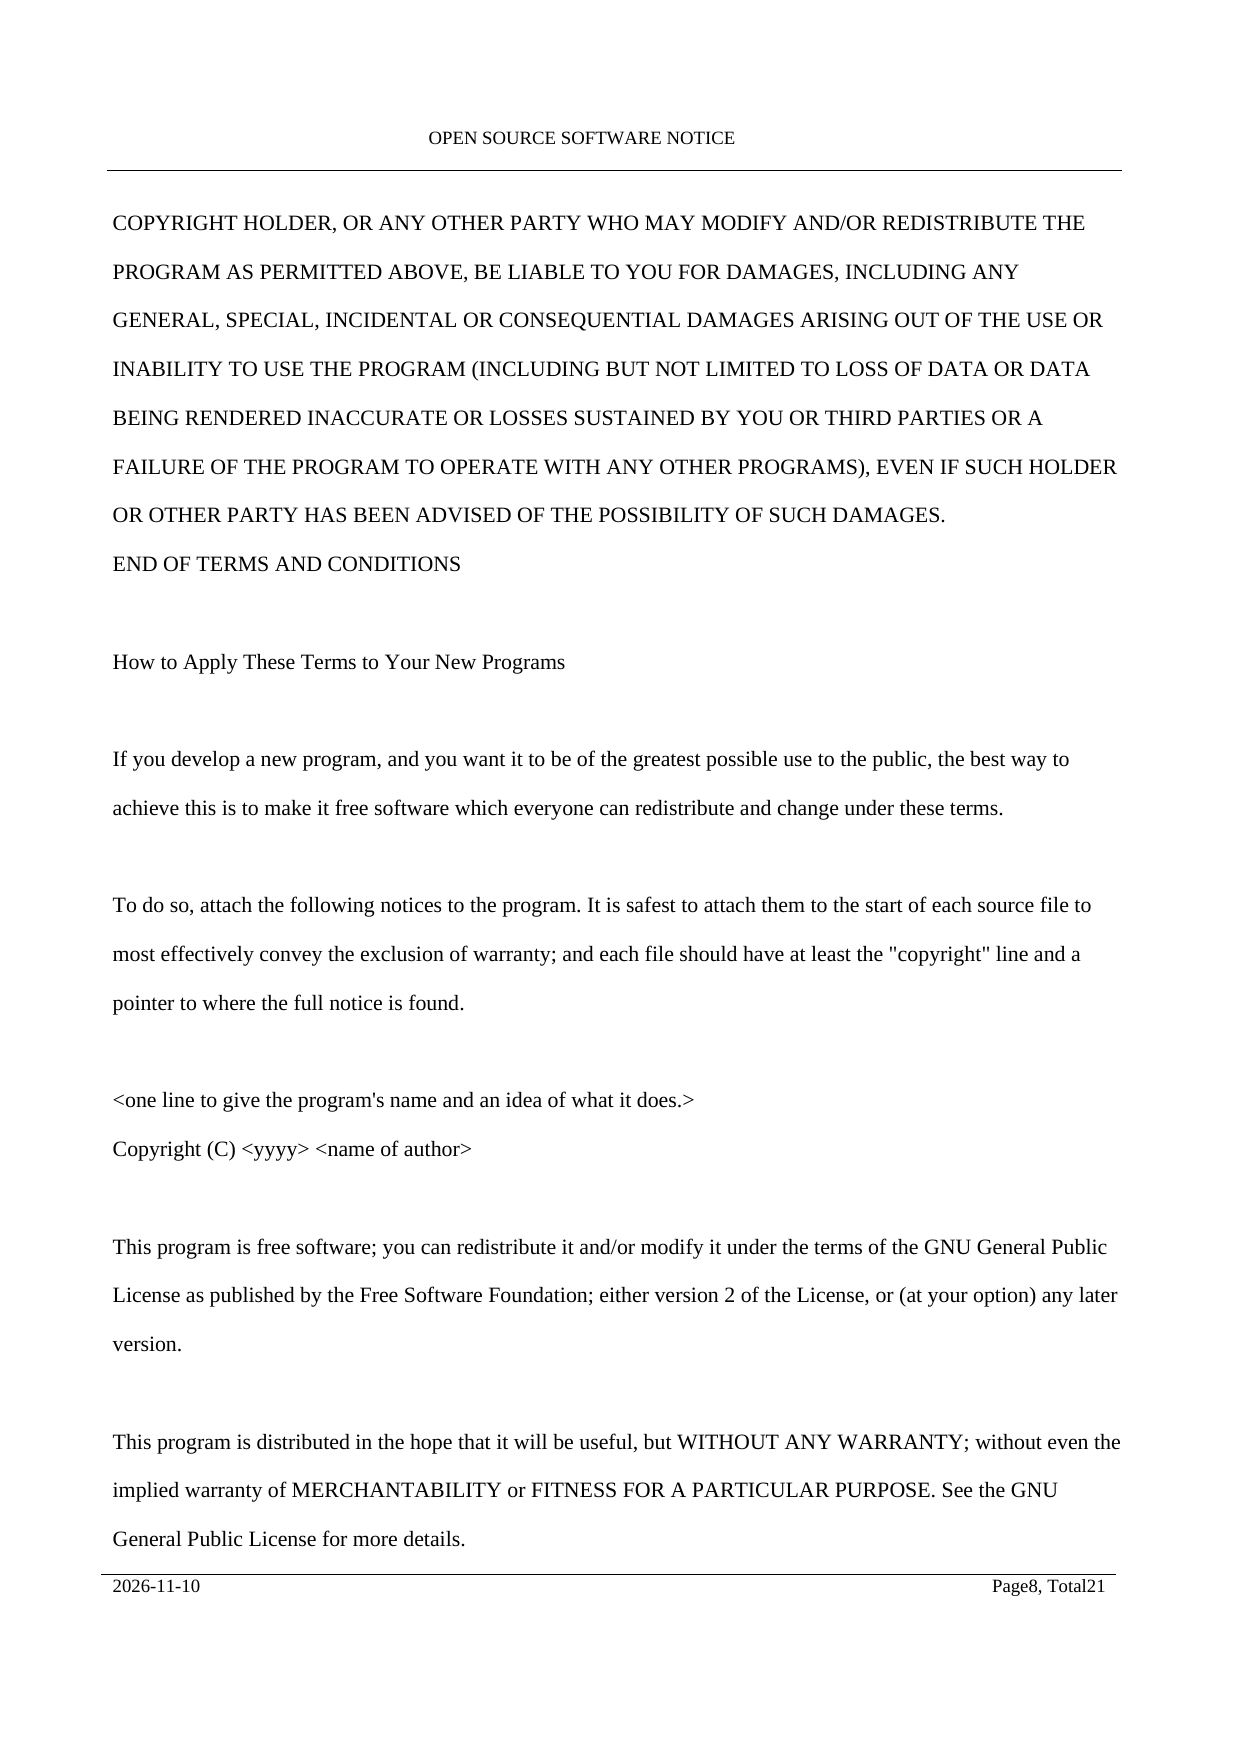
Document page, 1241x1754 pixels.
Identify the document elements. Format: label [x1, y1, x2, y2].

text [112, 206, 1128, 1555]
